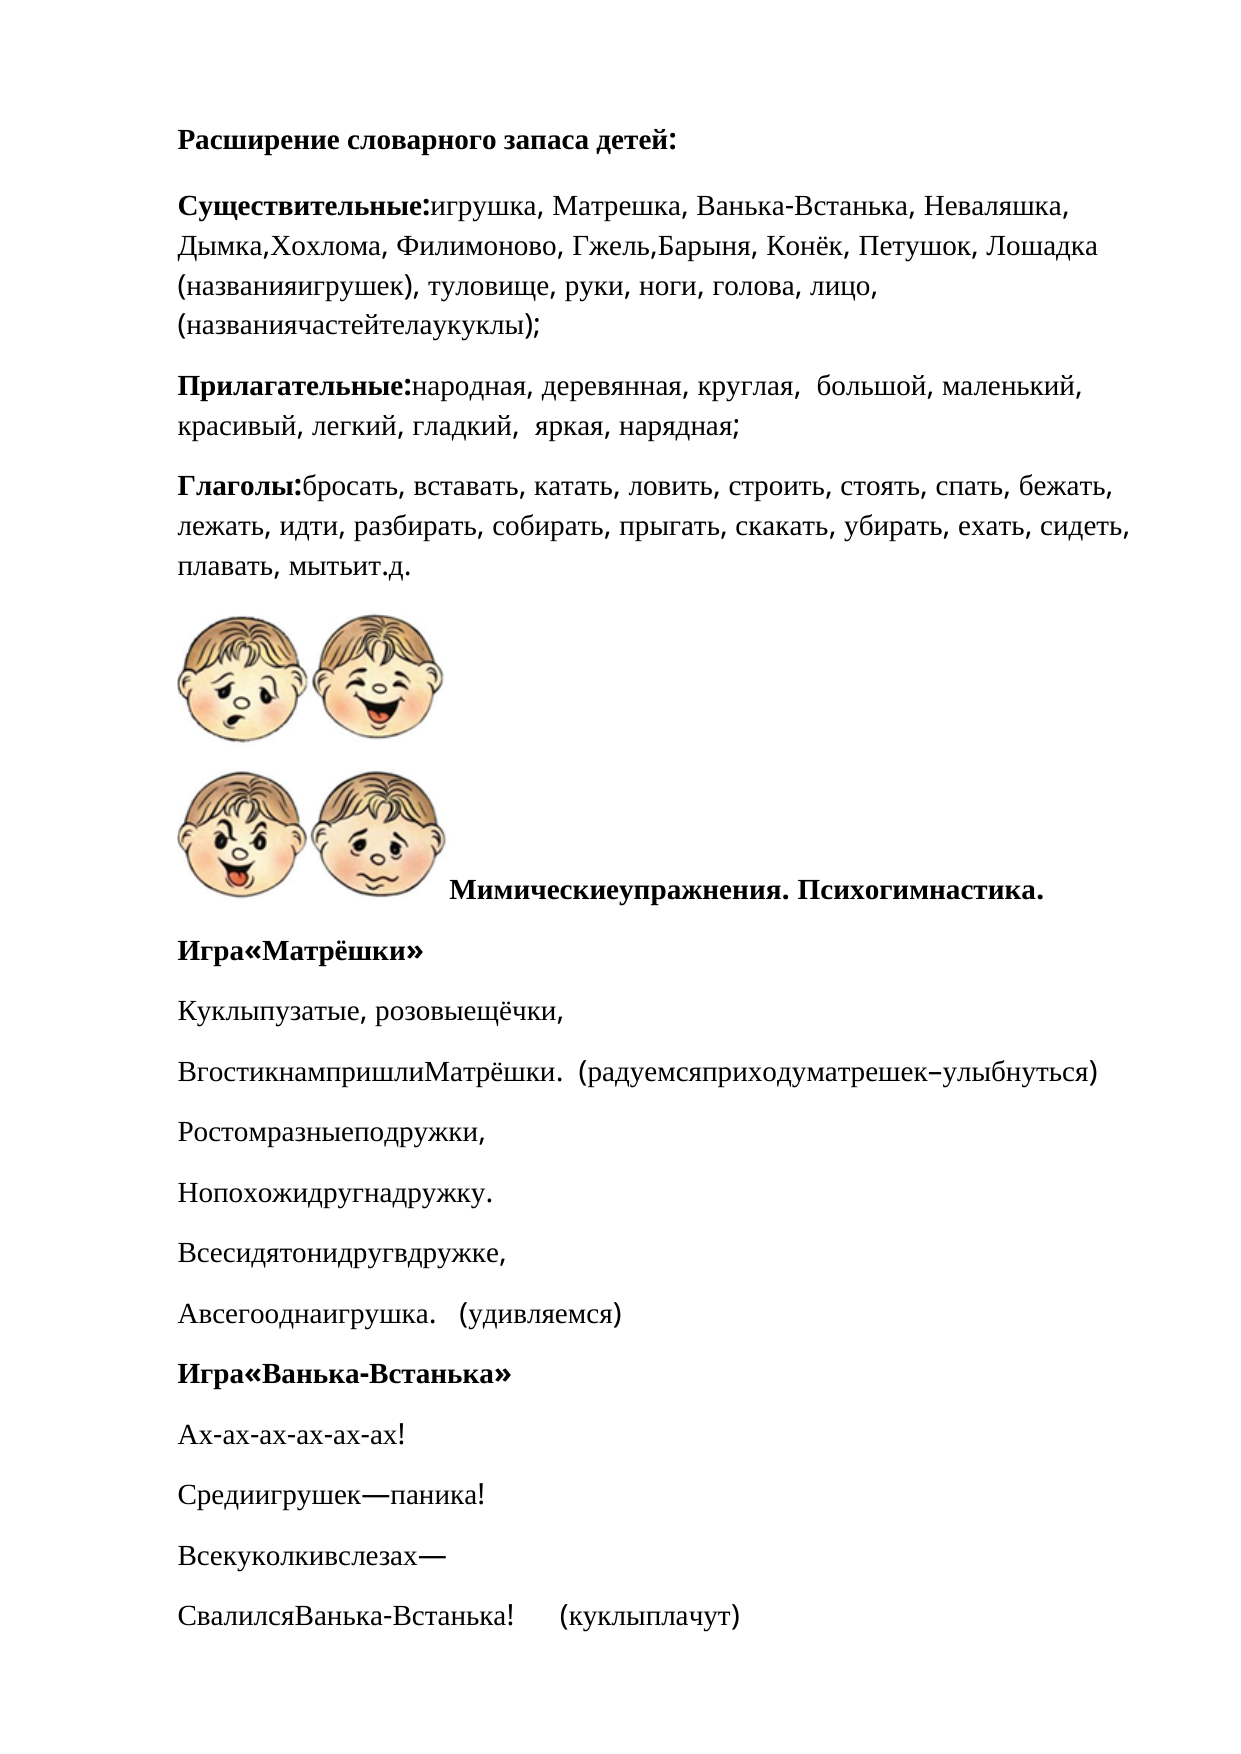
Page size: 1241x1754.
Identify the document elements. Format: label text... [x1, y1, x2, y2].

picture [177, 604, 449, 900]
text Ростомразныеподружки, [177, 1111, 1152, 1150]
text Прилагательные:народная, деревянная, круглая, большой, маленький, красивый, легкий, гладкий, яркая, нарядная; [177, 364, 1152, 443]
text Авсегооднаигрушка. (удивляемся) [177, 1292, 1152, 1332]
text Всекуколкивслезах— [177, 1534, 1152, 1574]
text ВгостикнампришлиМатрёшки. (радуемсяприходуматрешек–улыбнуться) [177, 1050, 1152, 1090]
text Игра«Ванька-Встанька» [177, 1353, 1152, 1392]
text Расширение словарного запаса детей: [177, 118, 1152, 158]
text Средиигрушек—паника! [177, 1474, 1152, 1513]
text Игра«Матрёшки» [177, 929, 1152, 969]
text Существительные:игрушка, Матрешка, Ванька-Встанька, Неваляшка, Дымка,Хохлома, Филимоново, Гжель,Барыня, Конёк, Петушок, Лошадка (названияигрушек), туловище, руки, ноги, голова, лицо, (названиячастейтелаукуклы); [177, 184, 1152, 343]
text СвалилсяВанька-Встанька! (куклыплачут) [177, 1595, 1152, 1634]
text Всесидятонидругвдружке, [177, 1232, 1152, 1271]
text Нопохожидругнадружку. [177, 1171, 1152, 1211]
text Глаголы:бросать, вставать, катать, ловить, строить, стоять, спать, бежать, лежать, идти, разбирать, собирать, прыгать, скакать, убирать, ехать, сидеть, плавать, мытьит.д. [177, 464, 1152, 583]
text Ах-ах-ах-ах-ах-ах! [177, 1413, 1152, 1453]
text Куклыпузатые, розовыещёчки, [177, 989, 1152, 1029]
